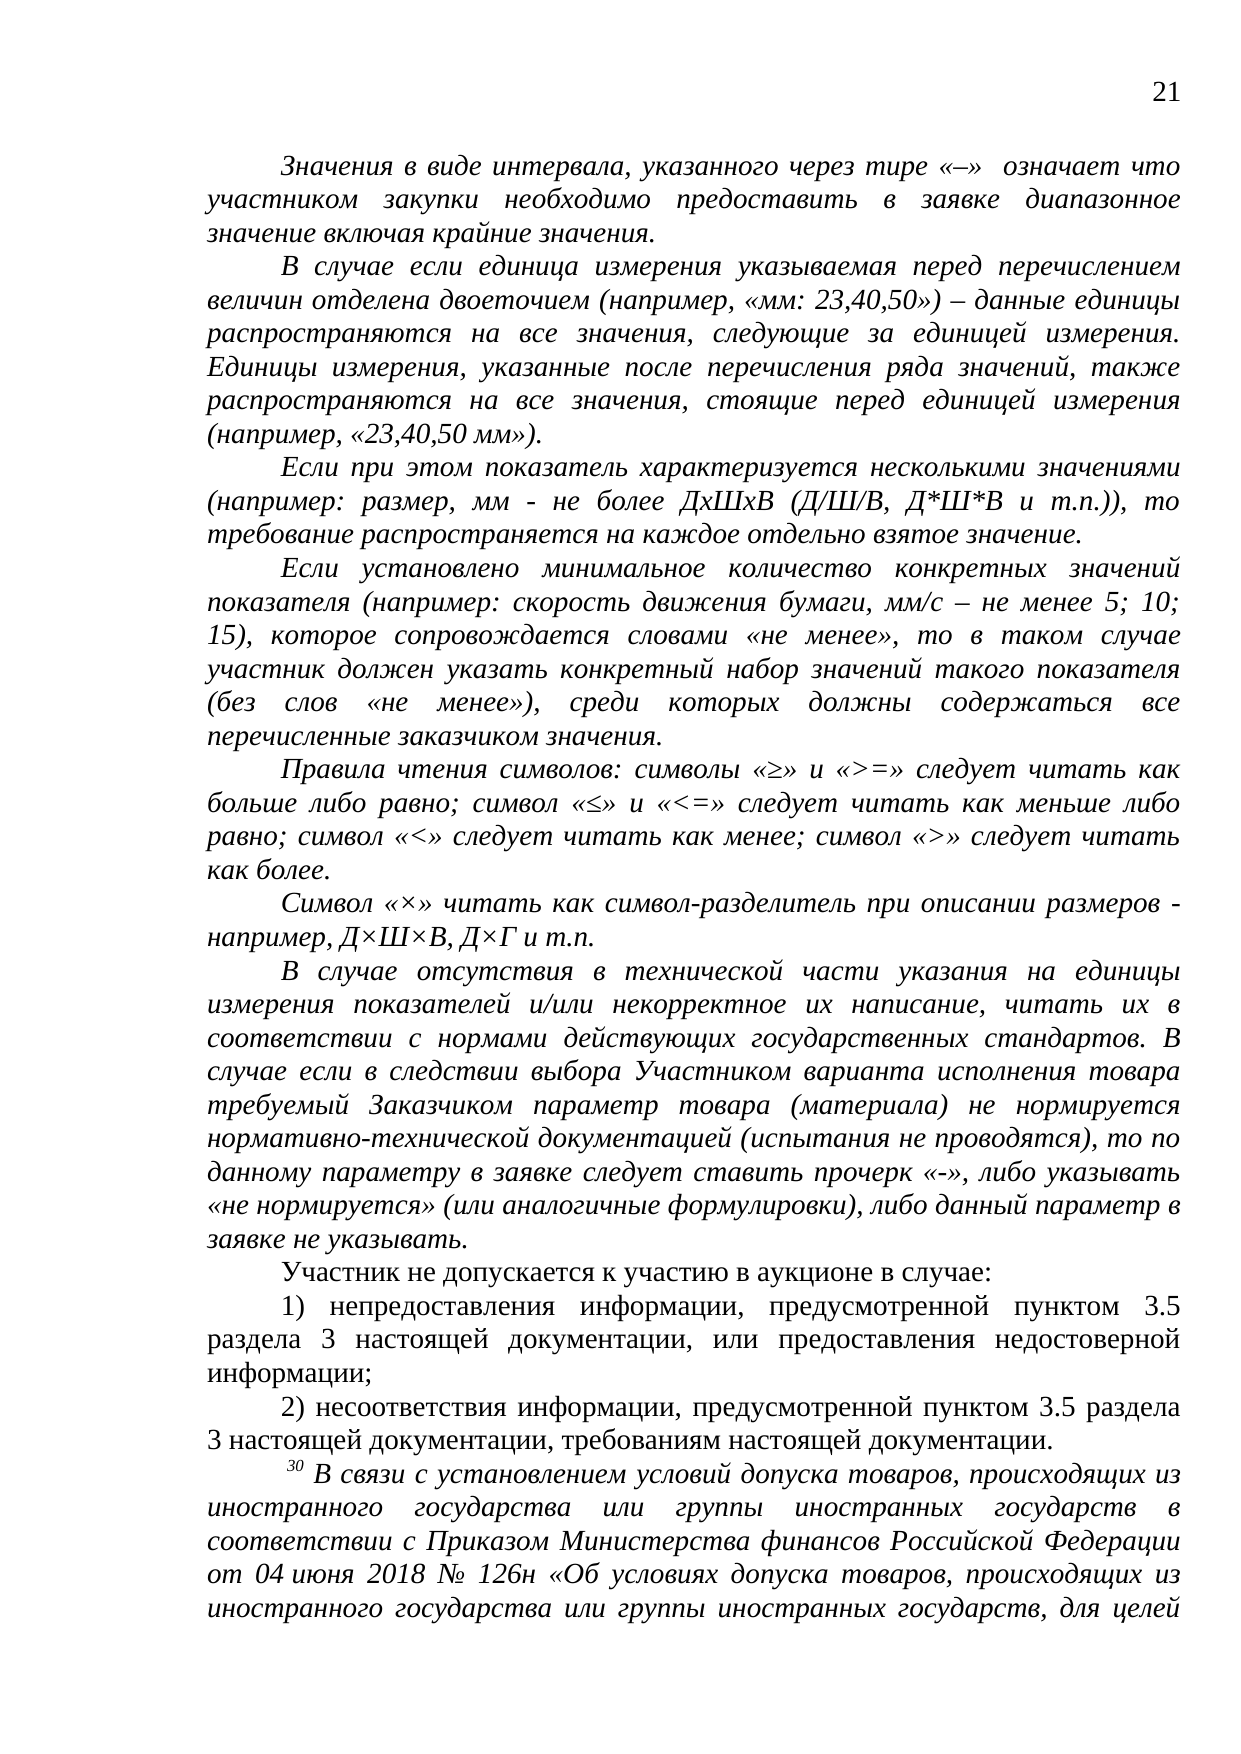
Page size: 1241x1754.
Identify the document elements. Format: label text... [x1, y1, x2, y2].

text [207, 1456, 1181, 1623]
text Значения в виде интервала, указанного через тире «–» означает что участником закупки необходимо предоставить в заявке диапазонное значение включая крайние значения. [207, 148, 1181, 248]
text В случае отсутствия в технической части указания на единицы измерения показателей и/или некорректное их написание, читать их в соответствии с нормами действующих государственных стандартов. В случае если в следствии выбора Участником варианта исполнения товара требуемый Заказчиком параметр товара (материала) не нормируется нормативно-технической документацией (испытания не проводятся), то по данному параметру в заявке следует ставить прочерк «-», либо указывать «не нормируется» (или аналогичные формулировки), либо данный параметр в заявке не указывать. [207, 953, 1181, 1254]
text Если установлено минимальное количество конкретных значений показателя (например: скорость движения бумаги, мм/с – не менее 5; 10; 15), которое сопровождается словами «не менее», то в таком случае участник должен указать конкретный набор значений такого показателя (без слов «не менее»), среди которых должны содержаться все перечисленные заказчиком значения. [207, 550, 1181, 751]
text 1) непредоставления информации, предусмотренной пунктом 3.5 раздела 3 настоящей документации, или предоставления недостоверной информации; [207, 1288, 1181, 1389]
text В случае если единица измерения указываемая перед перечислением величин отделена двоеточием (например, «мм: 23,40,50») – данные единицы распространяются на все значения, следующие за единицей измерения. Единицы измерения, указанные после перечисления ряда значений, также распространяются на все значения, стоящие перед единицей измерения (например, «23,40,50 мм»). [207, 248, 1181, 449]
text Если при этом показатель характеризуется несколькими значениями (например: размер, мм - не более ДхШхВ (Д/Ш/В, Д*Ш*В и т.п.)), то требование распространяется на каждое отдельно взятое значение. [207, 449, 1181, 550]
text Символ «×» читать как символ-разделитель при описании размеров - например, Д×Ш×В, Д×Г и т.п. [207, 886, 1181, 953]
text Участник не допускается к участию в аукционе в случае: [207, 1254, 1181, 1288]
text Правила чтения символов: символы «≥» и «>=» следует читать как больше либо равно; символ «≤» и «<=» следует читать как меньше либо равно; символ «<» следует читать как менее; символ «>» следует читать как более. [207, 751, 1181, 886]
text 2) несоответствия информации, предусмотренной пунктом 3.5 раздела 3 настоящей документации, требованиям настоящей документации. [207, 1389, 1181, 1456]
